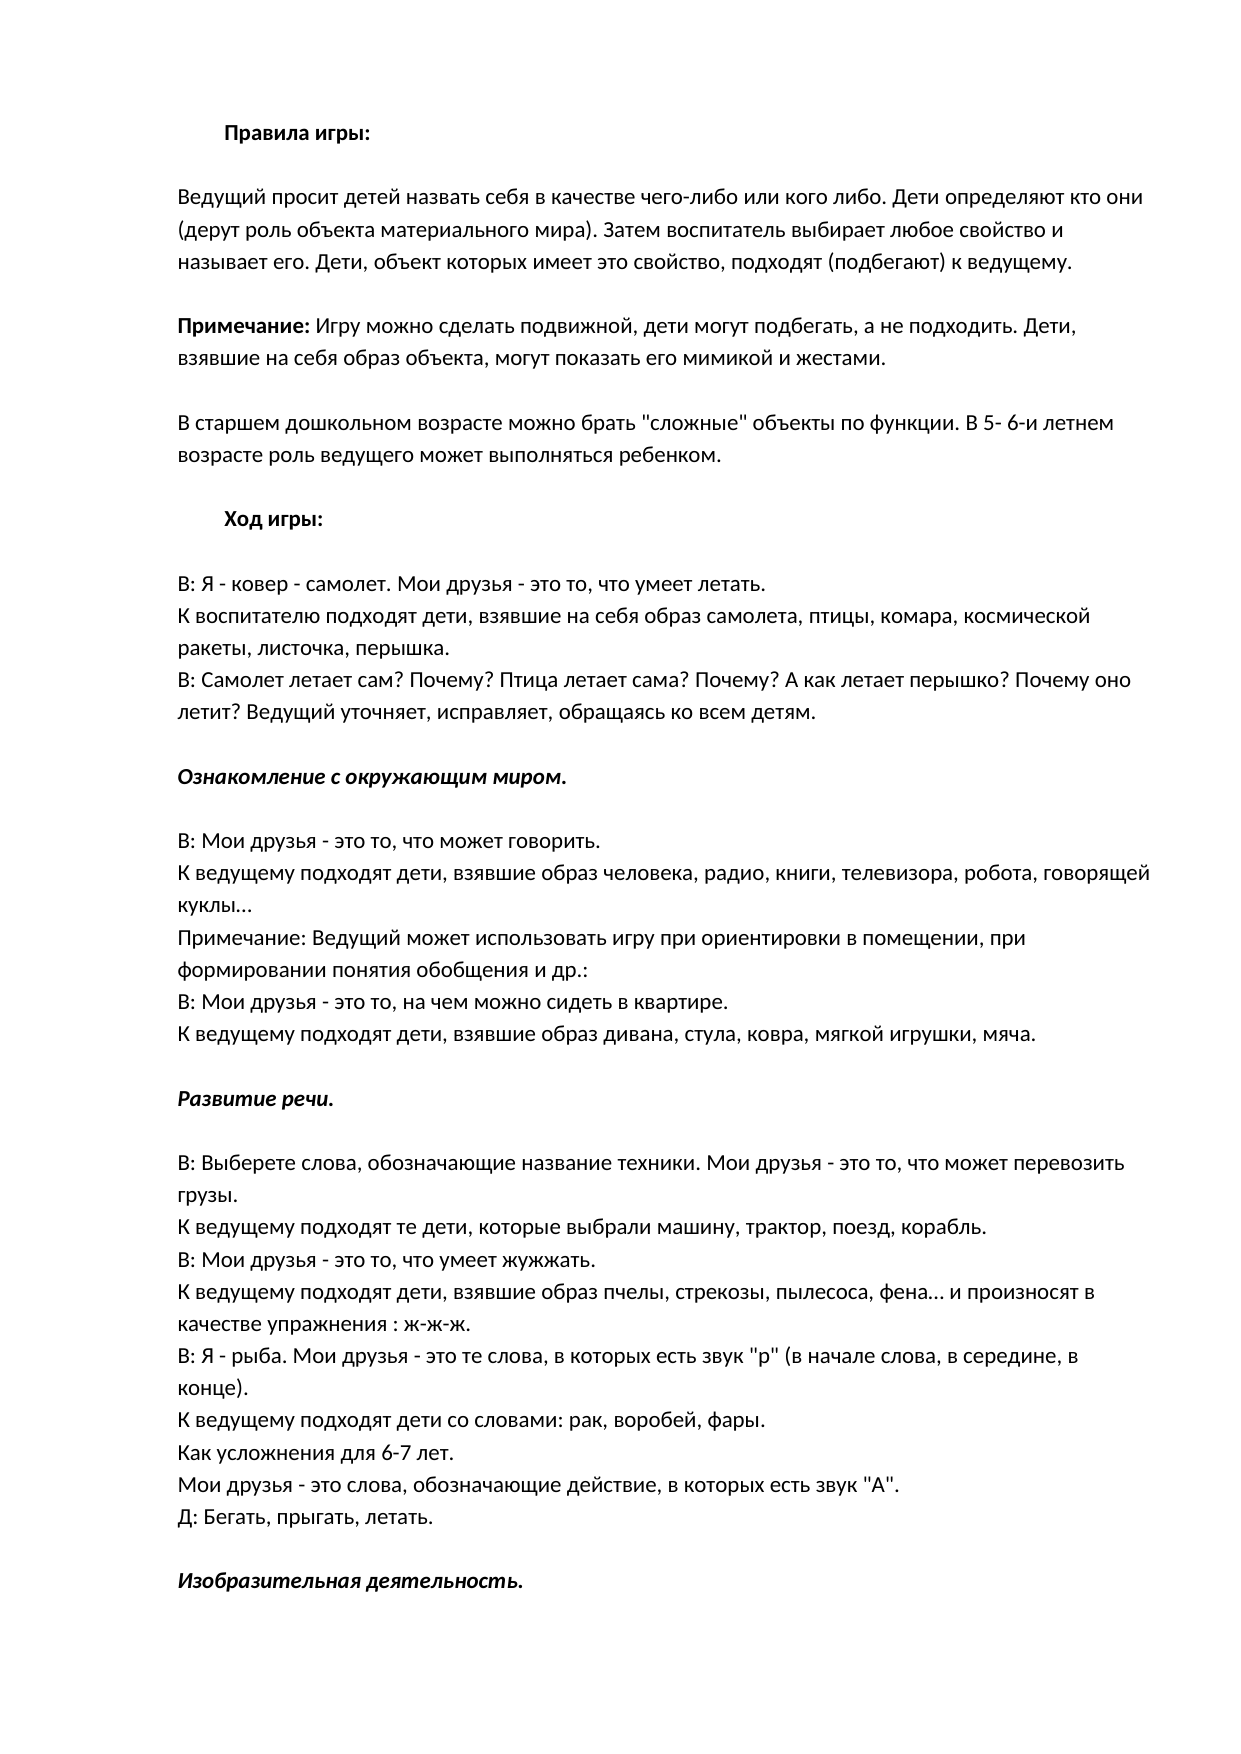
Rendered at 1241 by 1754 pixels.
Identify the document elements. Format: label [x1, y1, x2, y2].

text [177, 118, 1152, 1627]
